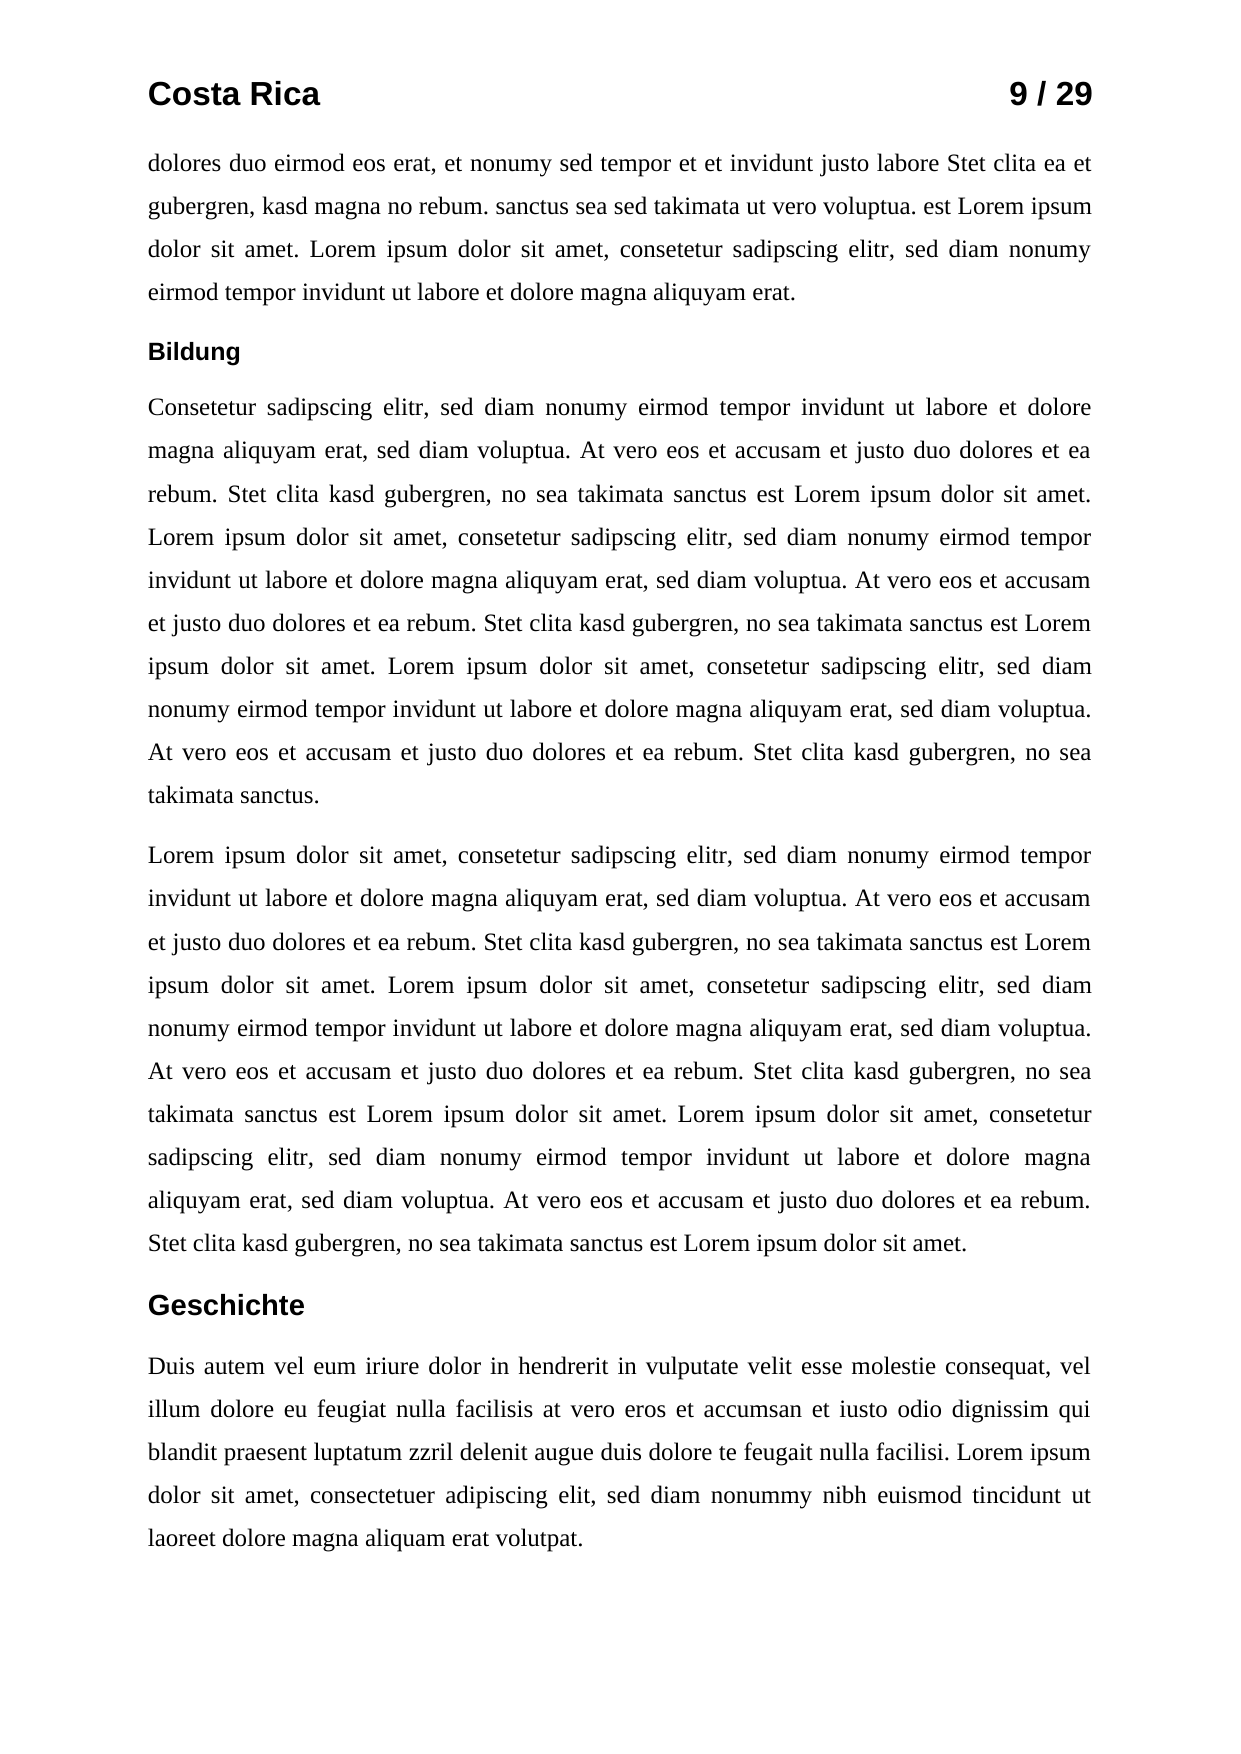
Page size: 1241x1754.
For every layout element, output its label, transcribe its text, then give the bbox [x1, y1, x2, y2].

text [148, 148, 1093, 306]
subtitle Bildung [148, 337, 1093, 366]
text Lorem ipsum dolor sit amet, consetetur sadipscing elitr, sed diam nonumy eirmod tempor invidunt ut labore et dolore magna aliquyam erat, sed diam voluptua. At vero eos et accusam et justo duo dolores et ea rebum. Stet clita kasd gubergren, no sea takimata sanctus est Lorem ipsum dolor sit amet. Lorem ipsum dolor sit amet, consetetur sadipscing elitr, sed diam nonumy eirmod tempor invidunt ut labore et dolore magna aliquyam erat, sed diam voluptua. At vero eos et accusam et justo duo dolores et ea rebum. Stet clita kasd gubergren, no sea takimata sanctus est Lorem ipsum dolor sit amet. Lorem ipsum dolor sit amet, consetetur sadipscing elitr, sed diam nonumy eirmod tempor invidunt ut labore et dolore magna aliquyam erat, sed diam voluptua. At vero eos et accusam et justo duo dolores et ea rebum. Stet clita kasd gubergren, no sea takimata sanctus est Lorem ipsum dolor sit amet. [148, 840, 1093, 1257]
subtitle Geschichte [148, 1288, 1093, 1322]
text Duis autem vel eum iriure dolor in hendrerit in vulputate velit esse molestie consequat, vel illum dolore eu feugiat nulla facilisis at vero eros et accumsan et iusto odio dignissim qui blandit praesent luptatum zzril delenit augue duis dolore te feugait nulla facilisi. Lorem ipsum dolor sit amet, consectetuer adipiscing elit, sed diam nonummy nibh euismod tincidunt ut laoreet dolore magna aliquam erat volutpat. [148, 1351, 1093, 1552]
text Consetetur sadipscing elitr, sed diam nonumy eirmod tempor invidunt ut labore et dolore magna aliquyam erat, sed diam voluptua. At vero eos et accusam et justo duo dolores et ea rebum. Stet clita kasd gubergren, no sea takimata sanctus est Lorem ipsum dolor sit amet. Lorem ipsum dolor sit amet, consetetur sadipscing elitr, sed diam nonumy eirmod tempor invidunt ut labore et dolore magna aliquyam erat, sed diam voluptua. At vero eos et accusam et justo duo dolores et ea rebum. Stet clita kasd gubergren, no sea takimata sanctus est Lorem ipsum dolor sit amet. Lorem ipsum dolor sit amet, consetetur sadipscing elitr, sed diam nonumy eirmod tempor invidunt ut labore et dolore magna aliquyam erat, sed diam voluptua. At vero eos et accusam et justo duo dolores et ea rebum. Stet clita kasd gubergren, no sea takimata sanctus. [148, 392, 1093, 809]
